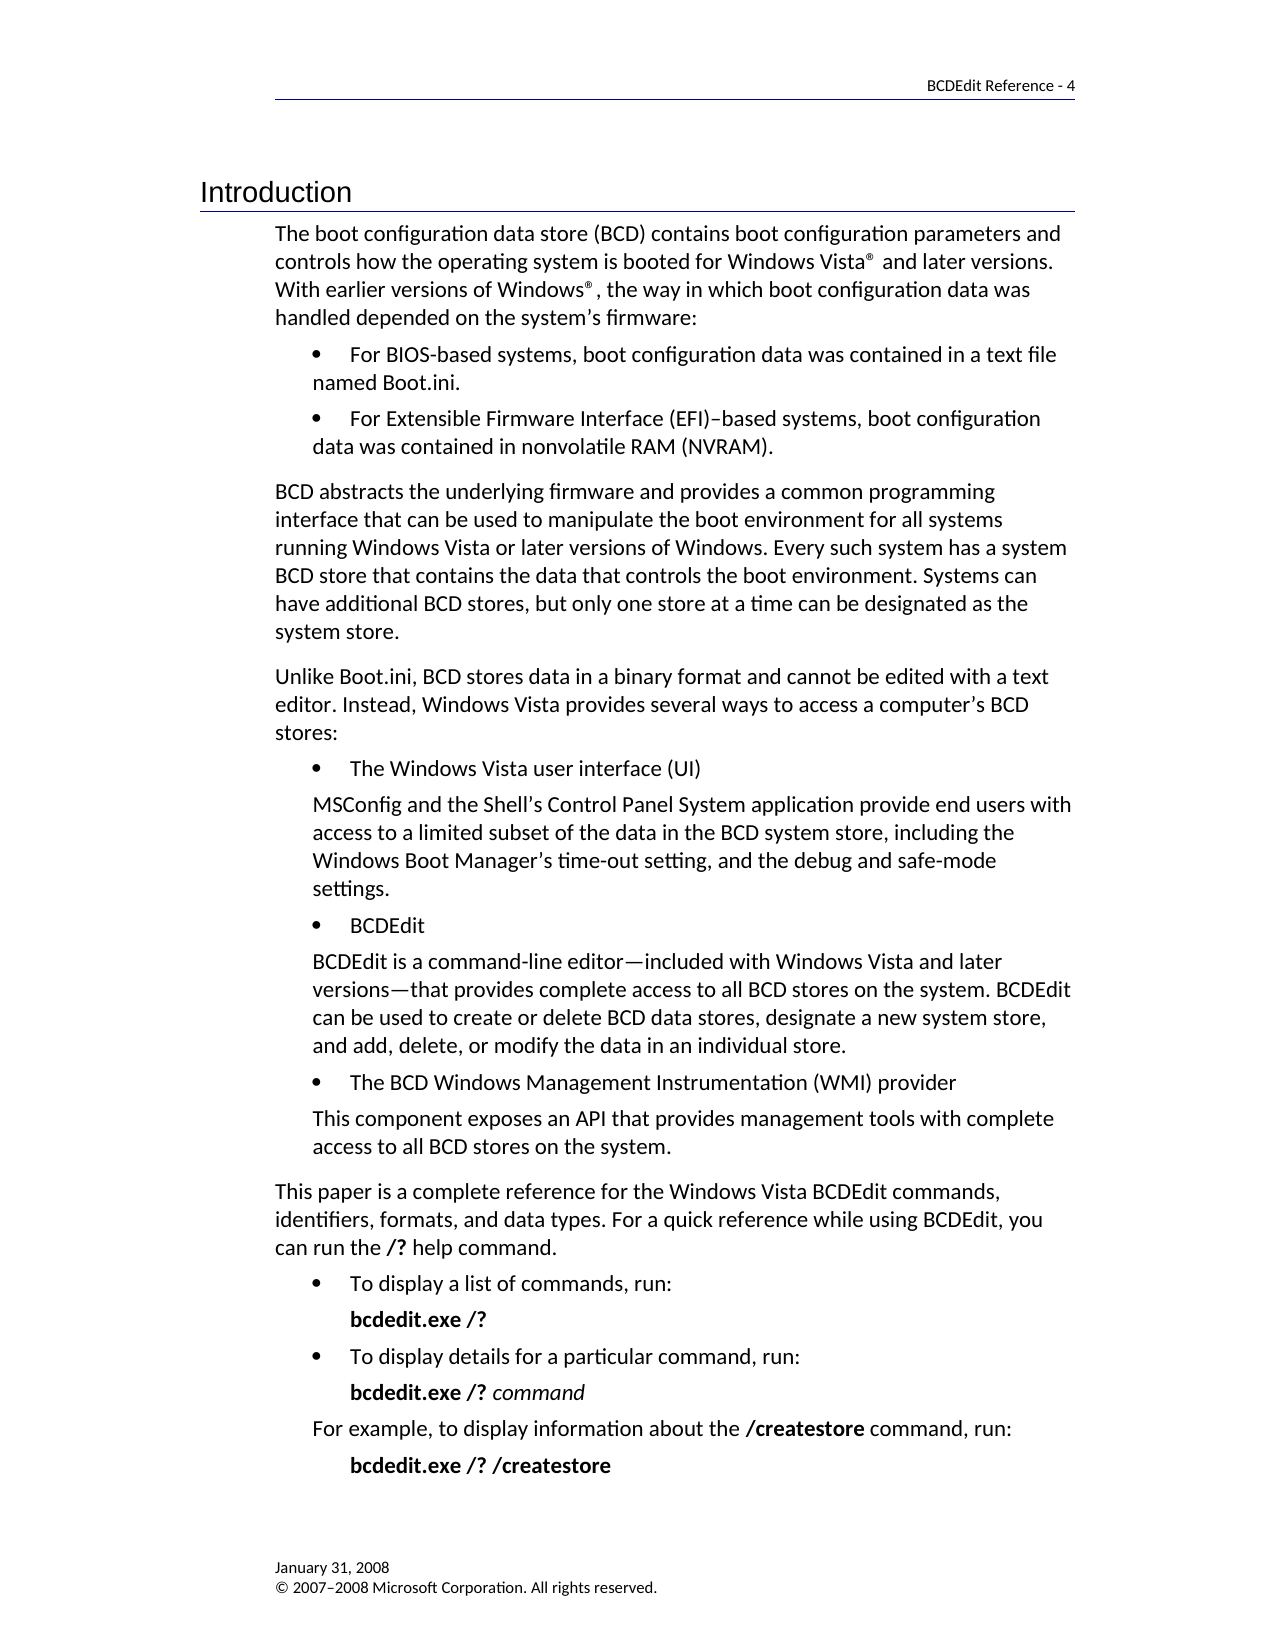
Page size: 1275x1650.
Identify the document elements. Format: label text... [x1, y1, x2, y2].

text bcdedit.exe /? command [312, 1378, 1075, 1406]
list BCDEdit [312, 911, 1075, 939]
text BCD abstracts the underlying firmware and provides a common programming interface that can be used to manipulate the boot environment for all systems running Windows Vista or later versions of Windows. Every such system has a system BCD store that contains the data that controls the boot environment. Systems can have additional BCD stores, but only one store at a time can be designated as the system store. [275, 477, 1075, 645]
subtitle Introduction [200, 175, 1075, 211]
text For example, to display information about the /createstore command, run: [312, 1414, 1075, 1443]
list The BCD Windows Management Instrumentation (WMI) provider [312, 1068, 1075, 1096]
list To display a list of commands, run: [312, 1269, 1075, 1297]
list The Windows Vista user interface (UI) [312, 754, 1075, 782]
text BCDEdit is a command-line editor—included with Windows Vista and later versions—that provides complete access to all BCD stores on the system. BCDEdit can be used to create or delete BCD data stores, designate a new system store, and add, delete, or modify the data in an individual store. [312, 947, 1075, 1059]
text This paper is a complete reference for the Windows Vista BCDEdit commands, identifiers, formats, and data types. For a quick reference while using BCDEdit, you can run the /? help command. [275, 1177, 1075, 1261]
text MSConfig and the Shell’s Control Panel System application provide end users with access to a limited subset of the data in the BCD system store, including the Windows Boot Manager’s time-out setting, and the debug and safe-mode settings. [312, 791, 1075, 903]
text bcdedit.exe /? /createstore [312, 1451, 1075, 1479]
text This component exposes an API that provides management tools with complete access to all BCD stores on the system. [312, 1104, 1075, 1160]
list To display details for a particular command, run: [312, 1342, 1075, 1370]
text The boot configuration data store (BCD) contains boot configuration parameters and controls how the operating system is booted for Windows Vista® and later versions. With earlier versions of Windows®, the way in which boot configuration data was handled depended on the system’s firmware: [275, 219, 1075, 332]
list For Extensible Firmware Interface (EFI)–based systems, boot configuration data was contained in nonvolatile RAM (NVRAM). [312, 404, 1075, 460]
list For BIOS-based systems, boot configuration data was contained in a text file named Boot.ini. [312, 340, 1075, 396]
text Unlike Boot.ini, BCD stores data in a binary format and cannot be edited with a text editor. Instead, Windows Vista provides several ways to access a computer’s BCD stores: [275, 662, 1075, 746]
text bcdedit.exe /? [312, 1306, 1075, 1333]
